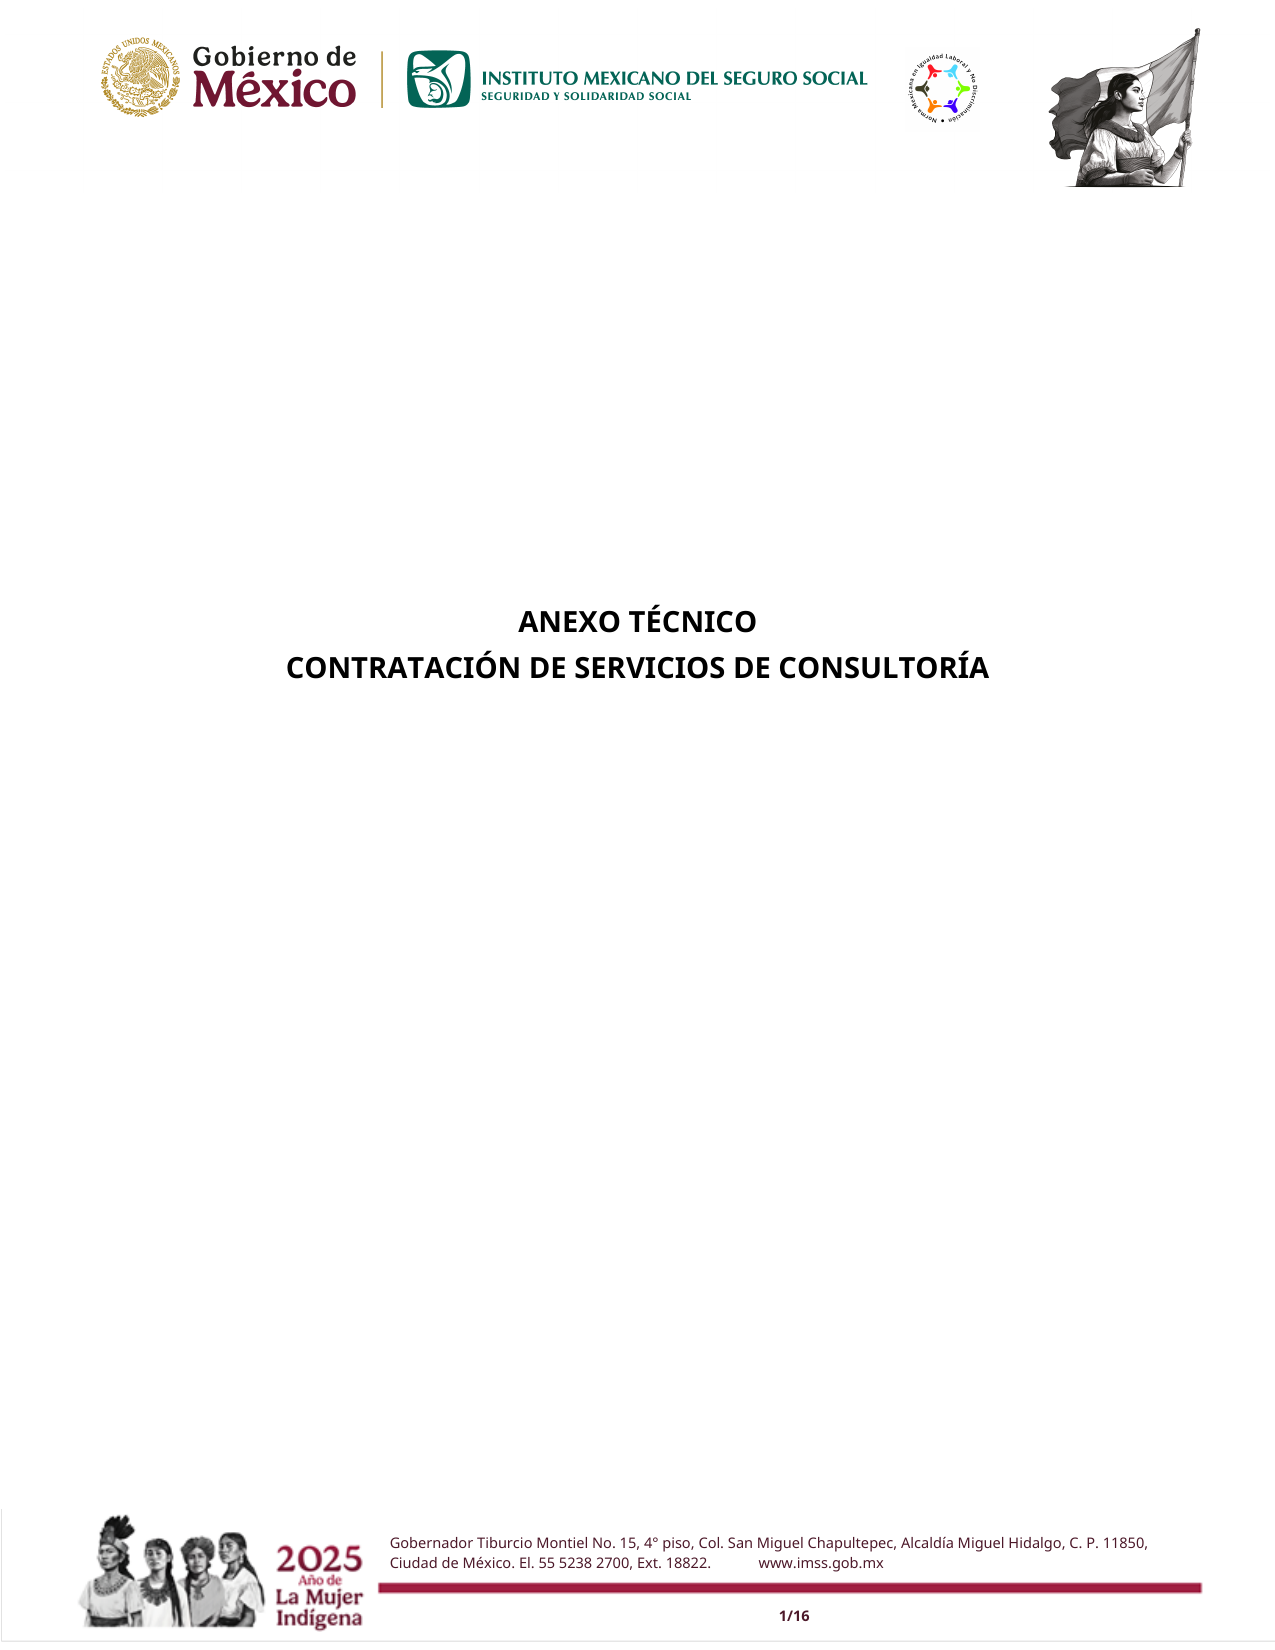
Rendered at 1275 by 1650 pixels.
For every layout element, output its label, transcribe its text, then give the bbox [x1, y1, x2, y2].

text CONTRATACIÓN DE SERVICIOS DE CONSULTORÍA [148, 647, 1127, 687]
text ANEXO TÉCNICO [148, 601, 1127, 641]
picture [4, 8, 1271, 193]
picture [0, 1509, 1275, 1643]
